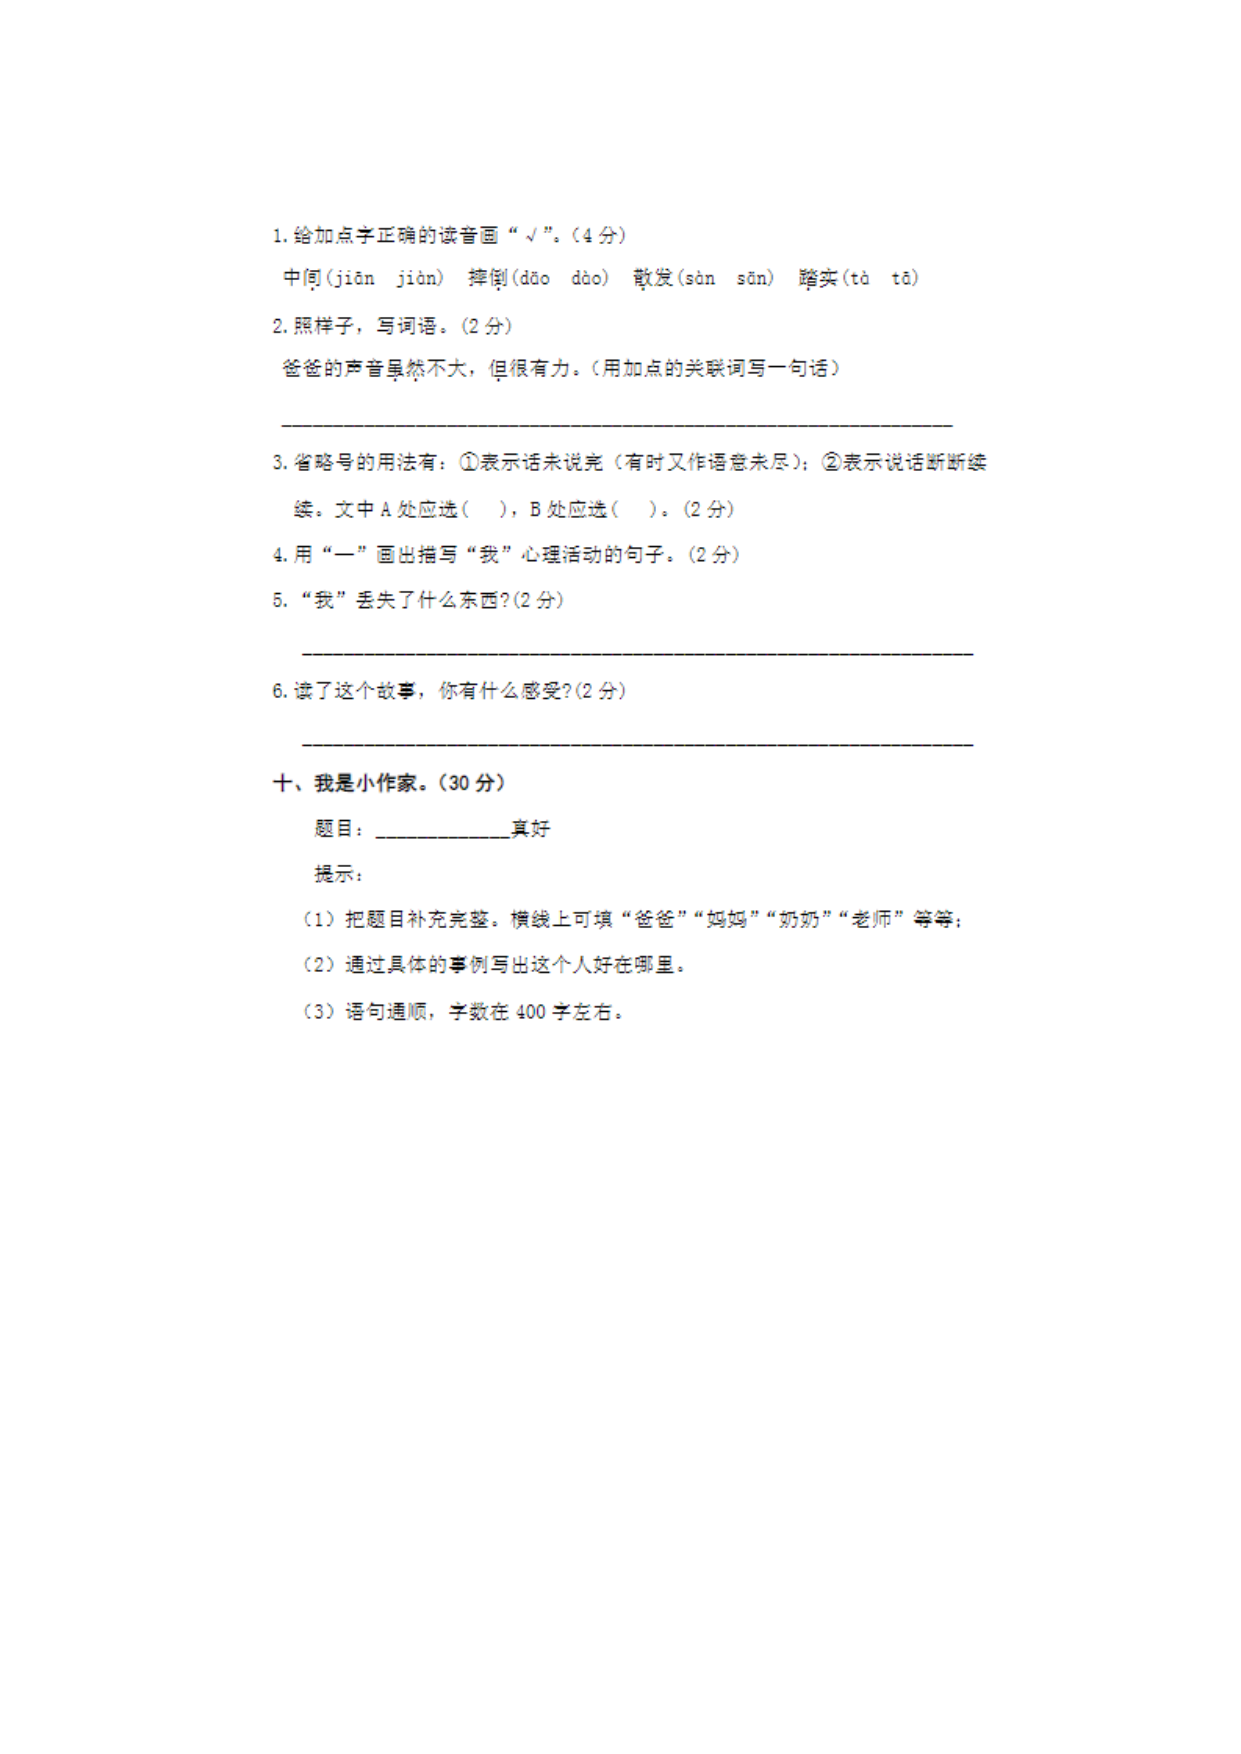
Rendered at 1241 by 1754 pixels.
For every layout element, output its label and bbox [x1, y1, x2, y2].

picture [196, 162, 1044, 1155]
